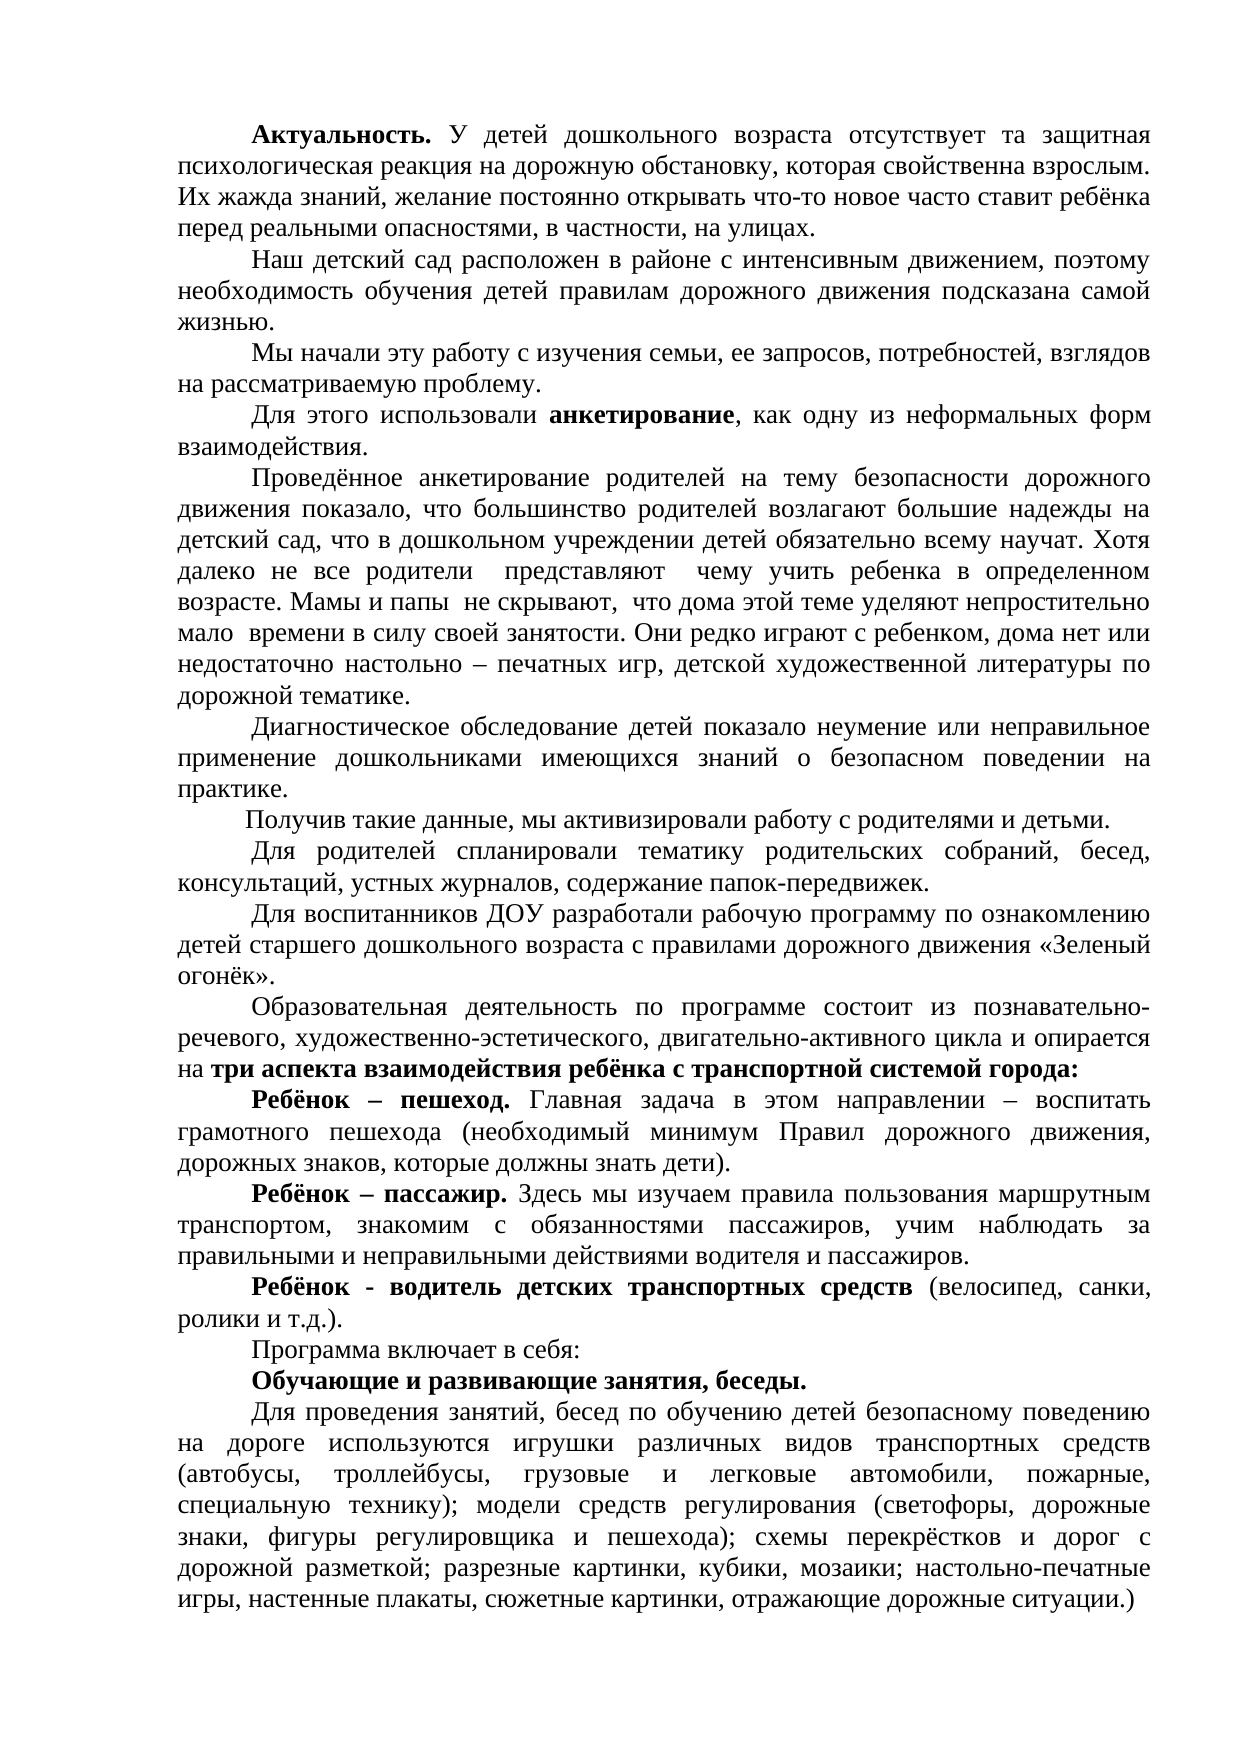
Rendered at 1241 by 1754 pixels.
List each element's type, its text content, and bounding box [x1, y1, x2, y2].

text Образовательная деятельность по программе состоит из познавательно-речевого, художественно-эстетического, двигательно-активного цикла и опирается на три аспекта взаимодействия ребёнка с транспортной системой города: [177, 990, 1152, 1084]
text Ребёнок – пешеход. Главная задача в этом направлении – воспитать грамотного пешехода (необходимый минимум Правил дорожного движения, дорожных знаков, которые должны знать дети). [177, 1084, 1152, 1177]
text Актуальность. У детей дошкольного возраста отсутствует та защитная психологическая реакция на дорожную обстановку, которая свойственна взрослым. Их жажда знаний, желание постоянно открывать что-то новое часто ставит ребёнка перед реальными опасностями, в частности, на улицах. [177, 118, 1152, 243]
text Для родителей спланировали тематику родительских собраний, бесед, консультаций, устных журналов, содержание папок-передвижек. [177, 834, 1152, 897]
text Мы начали эту работу с изучения семьи, ее запросов, потребностей, взглядов на рассматриваемую проблему. [177, 336, 1152, 398]
text Обучающие и развивающие занятия, беседы. [177, 1364, 1152, 1395]
text Для воспитанников ДОУ разработали рабочую программу по ознакомлению детей старшего дошкольного возраста с правилами дорожного движения «Зеленый огонёк». [177, 897, 1152, 990]
text Для этого использовали анкетирование, как одну из неформальных форм взаимодействия. [177, 398, 1152, 461]
text Ребёнок - водитель детских транспортных средств (велосипед, санки, ролики и т.д.). [177, 1271, 1152, 1333]
text Получив такие данные, мы активизировали работу с родителями и детьми. [177, 803, 1152, 834]
text Проведённое анкетирование родителей на тему безопасности дорожного движения показало, что большинство родителей возлагают большие надежды на детский сад, что в дошкольном учреждении детей обязательно всему научат. Хотя далеко не все родители представляют чему учить ребенка в определенном возрасте. Мамы и папы не скрывают, что дома этой теме уделяют непростительно мало времени в силу своей занятости. Они редко играют с ребенком, дома нет или недостаточно настольно – печатных игр, детской художественной литературы по дорожной тематике. [177, 461, 1152, 710]
text Ребёнок – пассажир. Здесь мы изучаем правила пользования маршрутным транспортом, знакомим с обязанностями пассажиров, учим наблюдать за правильными и неправильными действиями водителя и пассажиров. [177, 1177, 1152, 1271]
text Диагностическое обследование детей показало неумение или неправильное применение дошкольниками имеющихся знаний о безопасном поведении на практике. [177, 710, 1152, 803]
text Для проведения занятий, бесед по обучению детей безопасному поведению на дороге используются игрушки различных видов транспортных средств (автобусы, троллейбусы, грузовые и легковые автомобили, пожарные, специальную технику); модели средств регулирования (светофоры, дорожные знаки, фигуры регулировщика и пешехода); схемы перекрёстков и дорог с дорожной разметкой; разрезные картинки, кубики, мозаики; настольно-печатные игры, настенные плакаты, сюжетные картинки, отражающие дорожные ситуации.) [177, 1395, 1152, 1613]
text Наш детский сад расположен в районе с интенсивным движением, поэтому необходимость обучения детей правилам дорожного движения подсказана самой жизнью. [177, 243, 1152, 336]
text Программа включает в себя: [177, 1333, 1152, 1364]
